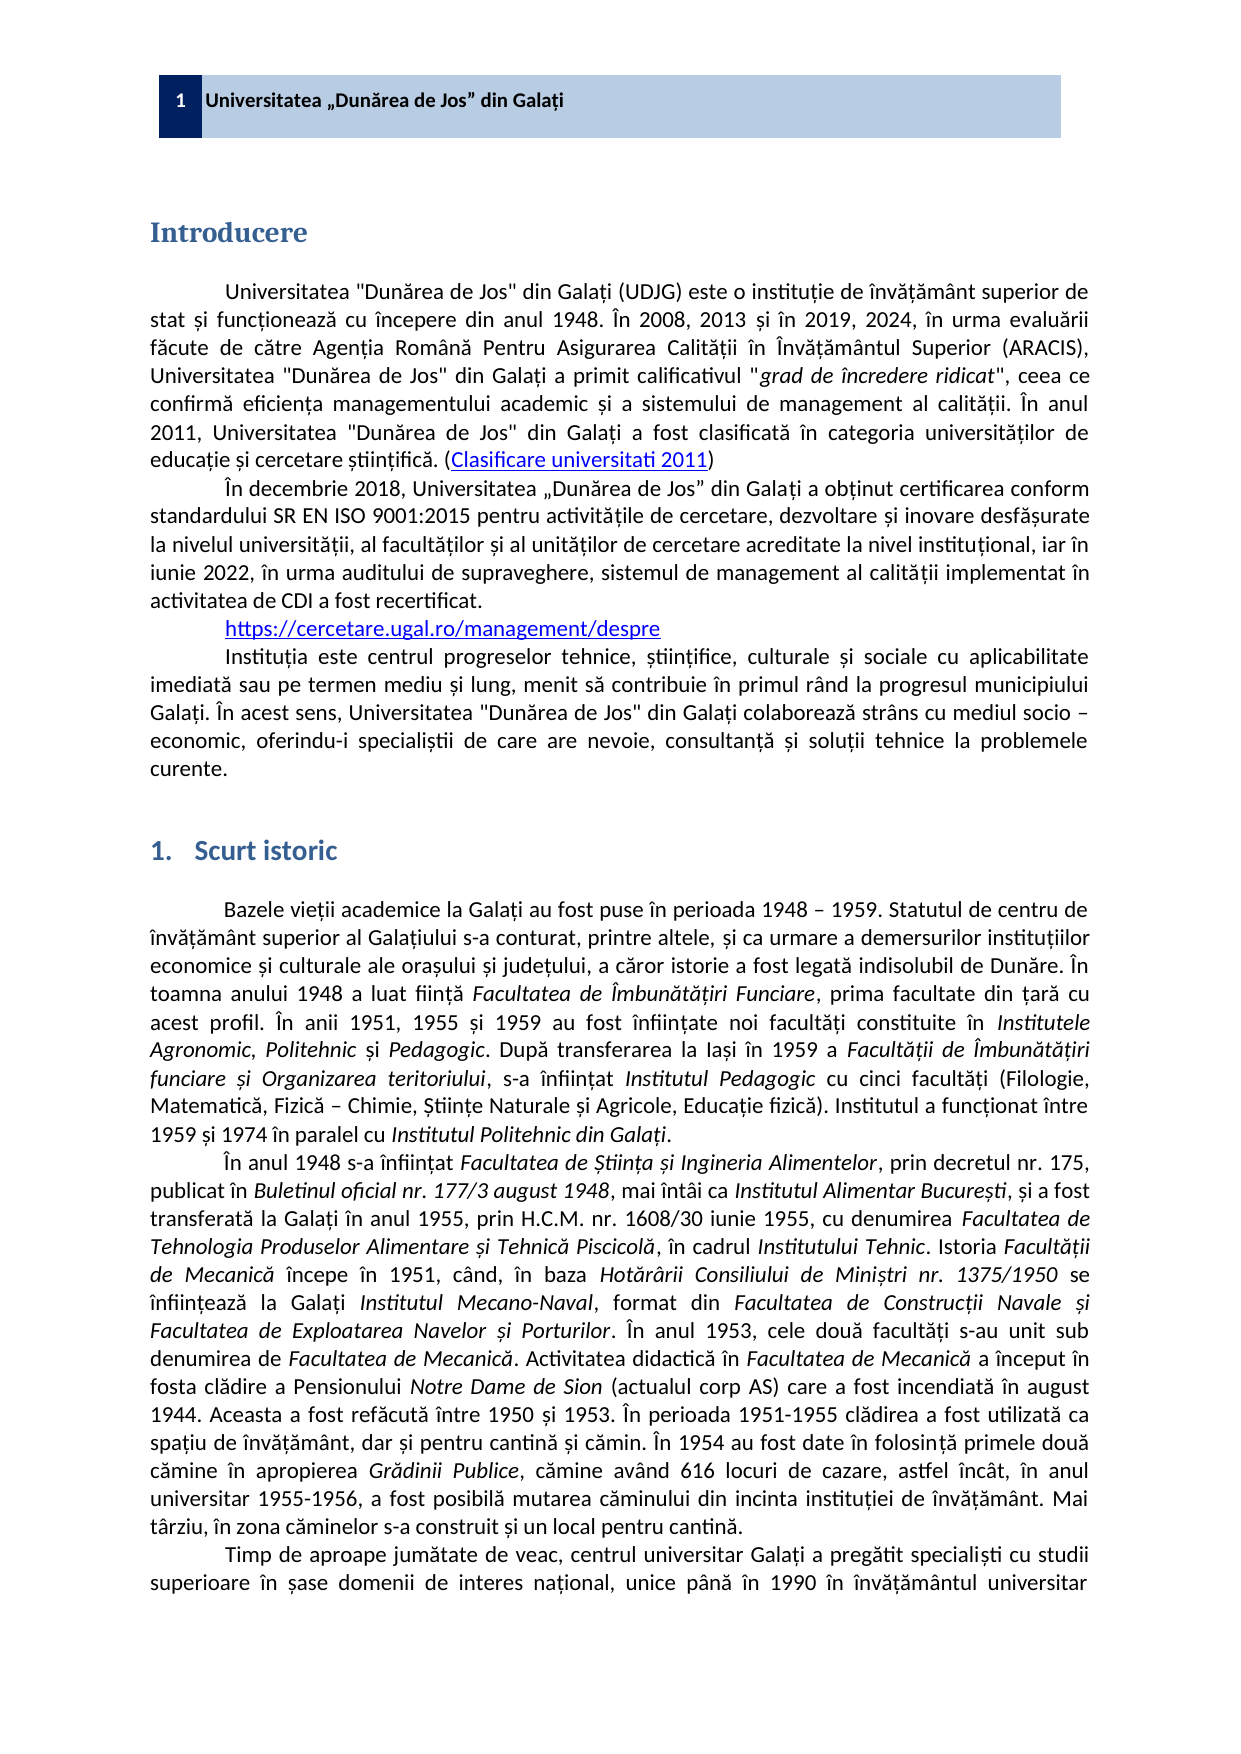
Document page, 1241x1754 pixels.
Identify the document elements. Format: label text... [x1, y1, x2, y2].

subtitle Scurt istoric [150, 832, 1090, 867]
text https://cercetare.ugal.ro/management/despre [150, 614, 1090, 642]
text În anul 1948 s-a înfiinţat Facultatea de Ştiinţa şi Ingineria Alimentelor, prin decretul nr. 175, publicat în Buletinul oficial nr. 177/3 august 1948, mai întâi ca Institutul Alimentar Bucureşti, şi a fost transferată la Galaţi în anul 1955, prin H.C.M. nr. 1608/30 iunie 1955, cu denumirea Facultatea de Tehnologia Produselor Alimentare şi Tehnică Piscicolă, în cadrul Institutului Tehnic. Istoria Facultăţii de Mecanică începe în 1951, când, în baza Hotărârii Consiliului de Miniștri nr. 1375/1950 se înfiinţează la Galați Institutul Mecano-Naval, format din Facultatea de Construcții Navale și Facultatea de Exploatarea Navelor și Porturilor. În anul 1953, cele două facultăţi s-au unit sub denumirea de Facultatea de Mecanică. Activitatea didactică în Facultatea de Mecanică a început în fosta clădire a Pensionului Notre Dame de Sion (actualul corp AS) care a fost incendiată în august 1944. Aceasta a fost refăcută între 1950 și 1953. În perioada 1951-1955 clădirea a fost utilizată ca spaţiu de învăţământ, dar şi pentru cantină şi cămin. În 1954 au fost date în folosință primele două cămine în apropierea Grădinii Publice, cămine având 616 locuri de cazare, astfel încât, în anul universitar 1955-1956, a fost posibilă mutarea căminului din incinta instituţiei de învăţământ. Mai târziu, în zona căminelor s-a construit şi un local pentru cantină. [150, 1148, 1090, 1540]
text În decembrie 2018, Universitatea „Dunărea de Jos” din Galați a obținut certificarea conform standardului SR EN ISO 9001:2015 pentru activitățile de cercetare, dezvoltare și inovare desfășurate la nivelul universității, al facultăților și al unităților de cercetare acreditate la nivel instituțional, iar în iunie 2022, în urma auditului de supraveghere, sistemul de management al calității implementat în activitatea de CDI a fost recertificat. [150, 474, 1090, 614]
text Universitatea "Dunărea de Jos" din Galaţi (UDJG) este o instituţie de învăţământ superior de stat şi funcţionează cu începere din anul 1948. În 2008, 2013 și în 2019, 2024, în urma evaluării făcute de către Agenţia Română Pentru Asigurarea Calităţii în Învăţământul Superior (ARACIS), Universitatea "Dunărea de Jos" din Galaţi a primit calificativul "grad de încredere ridicat", ceea ce confirmă eficienţa managementului academic şi a sistemului de management al calităţii. În anul 2011, Universitatea "Dunărea de Jos" din Galaţi a fost clasificată în categoria universităţilor de educaţie şi cercetare ştiinţifică. (Clasificare universitati 2011) [150, 277, 1090, 474]
text Bazele vieţii academice la Galaţi au fost puse în perioada 1948 – 1959. Statutul de centru de învăţământ superior al Galaţiului s-a conturat, printre altele, și ca urmare a demersurilor instituțiilor economice şi culturale ale oraşului şi judeţului, a căror istorie a fost legată indisolubil de Dunăre. În toamna anului 1948 a luat ființă Facultatea de Îmbunătăţiri Funciare, prima facultate din țară cu acest profil. În anii 1951, 1955 şi 1959 au fost înființate noi facultăţi constituite în Institutele Agronomic, Politehnic şi Pedagogic. După transferarea la Iaşi în 1959 a Facultăţii de Îmbunătăţiri funciare şi Organizarea teritoriului, s-a înfiinţat Institutul Pedagogic cu cinci facultăţi (Filologie, Matematică, Fizică – Chimie, Ştiinţe Naturale şi Agricole, Educaţie fizică). Institutul a funcţionat între 1959 şi 1974 în paralel cu Institutul Politehnic din Galaţi. [150, 896, 1090, 1148]
text Instituţia este centrul progreselor tehnice, ştiinţifice, culturale şi sociale cu aplicabilitate imediată sau pe termen mediu şi lung, menit să contribuie în primul rând la progresul municipiului Galaţi. În acest sens, Universitatea "Dunărea de Jos" din Galaţi colaborează strâns cu mediul socio – economic, oferindu-i specialiştii de care are nevoie, consultanţă şi soluţii tehnice la problemele curente. [150, 642, 1090, 782]
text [150, 1540, 1090, 1596]
subtitle Introducere [150, 216, 1090, 249]
